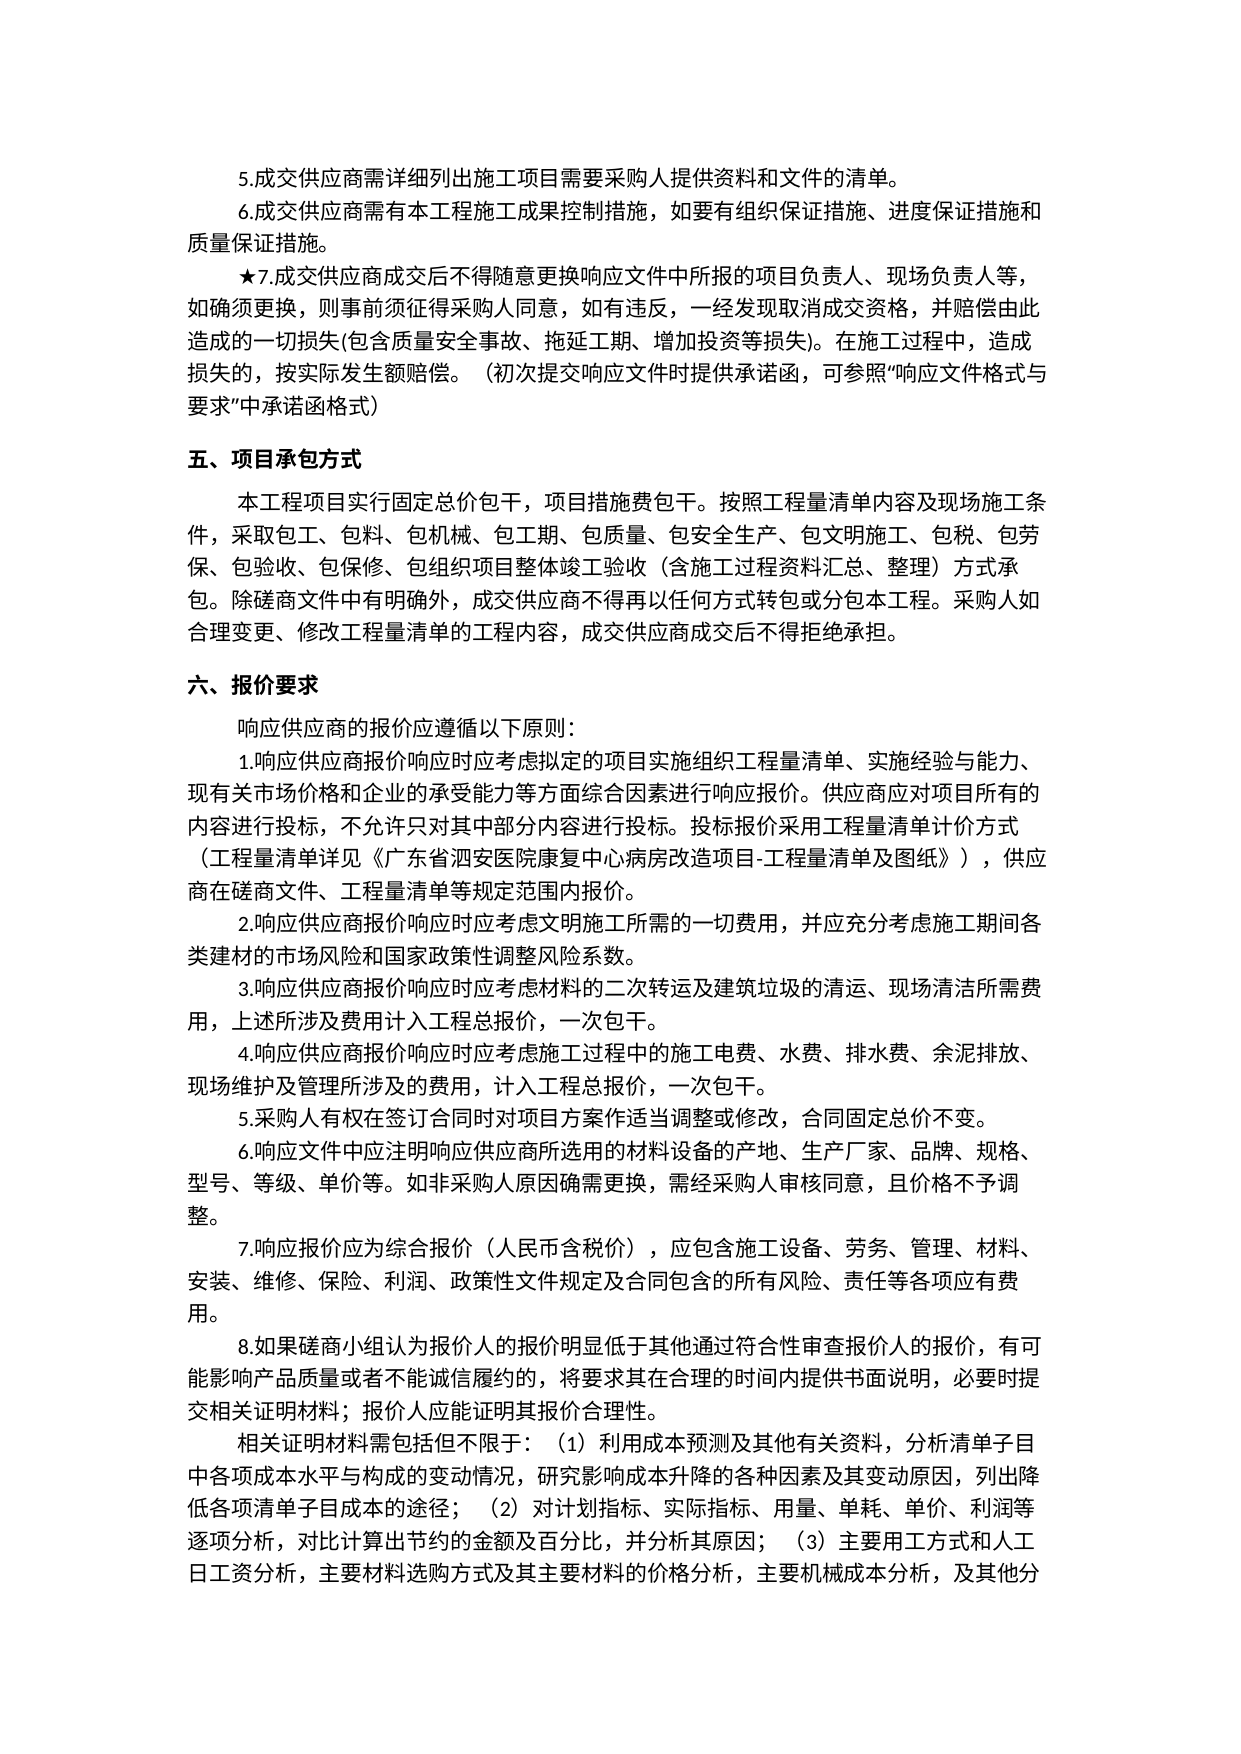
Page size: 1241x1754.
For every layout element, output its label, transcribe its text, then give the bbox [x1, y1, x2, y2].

text 响应供应商的报价应遵循以下原则： [187, 712, 1053, 744]
text 五、项目承包方式 [187, 442, 1053, 475]
text ★7.成交供应商成交后不得随意更换响应文件中所报的项目负责人、现场负责人等，如确须更换，则事前须征得采购人同意，如有违反，一经发现取消成交资格，并赔偿由此造成的一切损失(包含质量安全事故、拖延工期、增加投资等损失)。在施工过程中，造成损失的，按实际发生额赔偿。（初次提交响应文件时提供承诺函，可参照“响应文件格式与要求”中承诺函格式） [187, 259, 1053, 422]
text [187, 1427, 1053, 1589]
text 4.响应供应商报价响应时应考虑施工过程中的施工电费、水费、排水费、余泥排放、现场维护及管理所涉及的费用，计入工程总报价，一次包干。 [187, 1037, 1053, 1102]
text 3.响应供应商报价响应时应考虑材料的二次转运及建筑垃圾的清运、现场清洁所需费用，上述所涉及费用计入工程总报价，一次包干。 [187, 972, 1053, 1037]
text 六、报价要求 [187, 668, 1053, 701]
text 8.如果磋商小组认为报价人的报价明显低于其他通过符合性审查报价人的报价，有可能影响产品质量或者不能诚信履约的，将要求其在合理的时间内提供书面说明，必要时提交相关证明材料；报价人应能证明其报价合理性。 [187, 1329, 1053, 1427]
text 本工程项目实行固定总价包干，项目措施费包干。按照工程量清单内容及现场施工条件，采取包工、包料、包机械、包工期、包质量、包安全生产、包文明施工、包税、包劳保、包验收、包保修、包组织项目整体竣工验收（含施工过程资料汇总、整理）方式承包。除磋商文件中有明确外，成交供应商不得再以任何方式转包或分包本工程。采购人如合理变更、修改工程量清单的工程内容，成交供应商成交后不得拒绝承担。 [187, 486, 1053, 648]
text 5.采购人有权在签订合同时对项目方案作适当调整或修改，合同固定总价不变。 [187, 1102, 1053, 1134]
text 6.成交供应商需有本工程施工成果控制措施，如要有组织保证措施、进度保证措施和质量保证措施。 [187, 194, 1053, 259]
text 2.响应供应商报价响应时应考虑文明施工所需的一切费用，并应充分考虑施工期间各类建材的市场风险和国家政策性调整风险系数。 [187, 907, 1053, 972]
text 5.成交供应商需详细列出施工项目需要采购人提供资料和文件的清单。 [187, 162, 1053, 194]
text 1.响应供应商报价响应时应考虑拟定的项目实施组织工程量清单、实施经验与能力、现有关市场价格和企业的承受能力等方面综合因素进行响应报价。供应商应对项目所有的内容进行投标，不允许只对其中部分内容进行投标。投标报价采用工程量清单计价方式（工程量清单详见《广东省泗安医院康复中心病房改造项目-工程量清单及图纸》），供应商在磋商文件、工程量清单等规定范围内报价。 [187, 744, 1053, 907]
text 6.响应文件中应注明响应供应商所选用的材料设备的产地、生产厂家、品牌、规格、型号、等级、单价等。如非采购人原因确需更换，需经采购人审核同意，且价格不予调整。 [187, 1134, 1053, 1232]
text 7.响应报价应为综合报价（人民币含税价），应包含施工设备、劳务、管理、材料、安装、维修、保险、利润、政策性文件规定及合同包含的所有风险、责任等各项应有费用。 [187, 1232, 1053, 1329]
